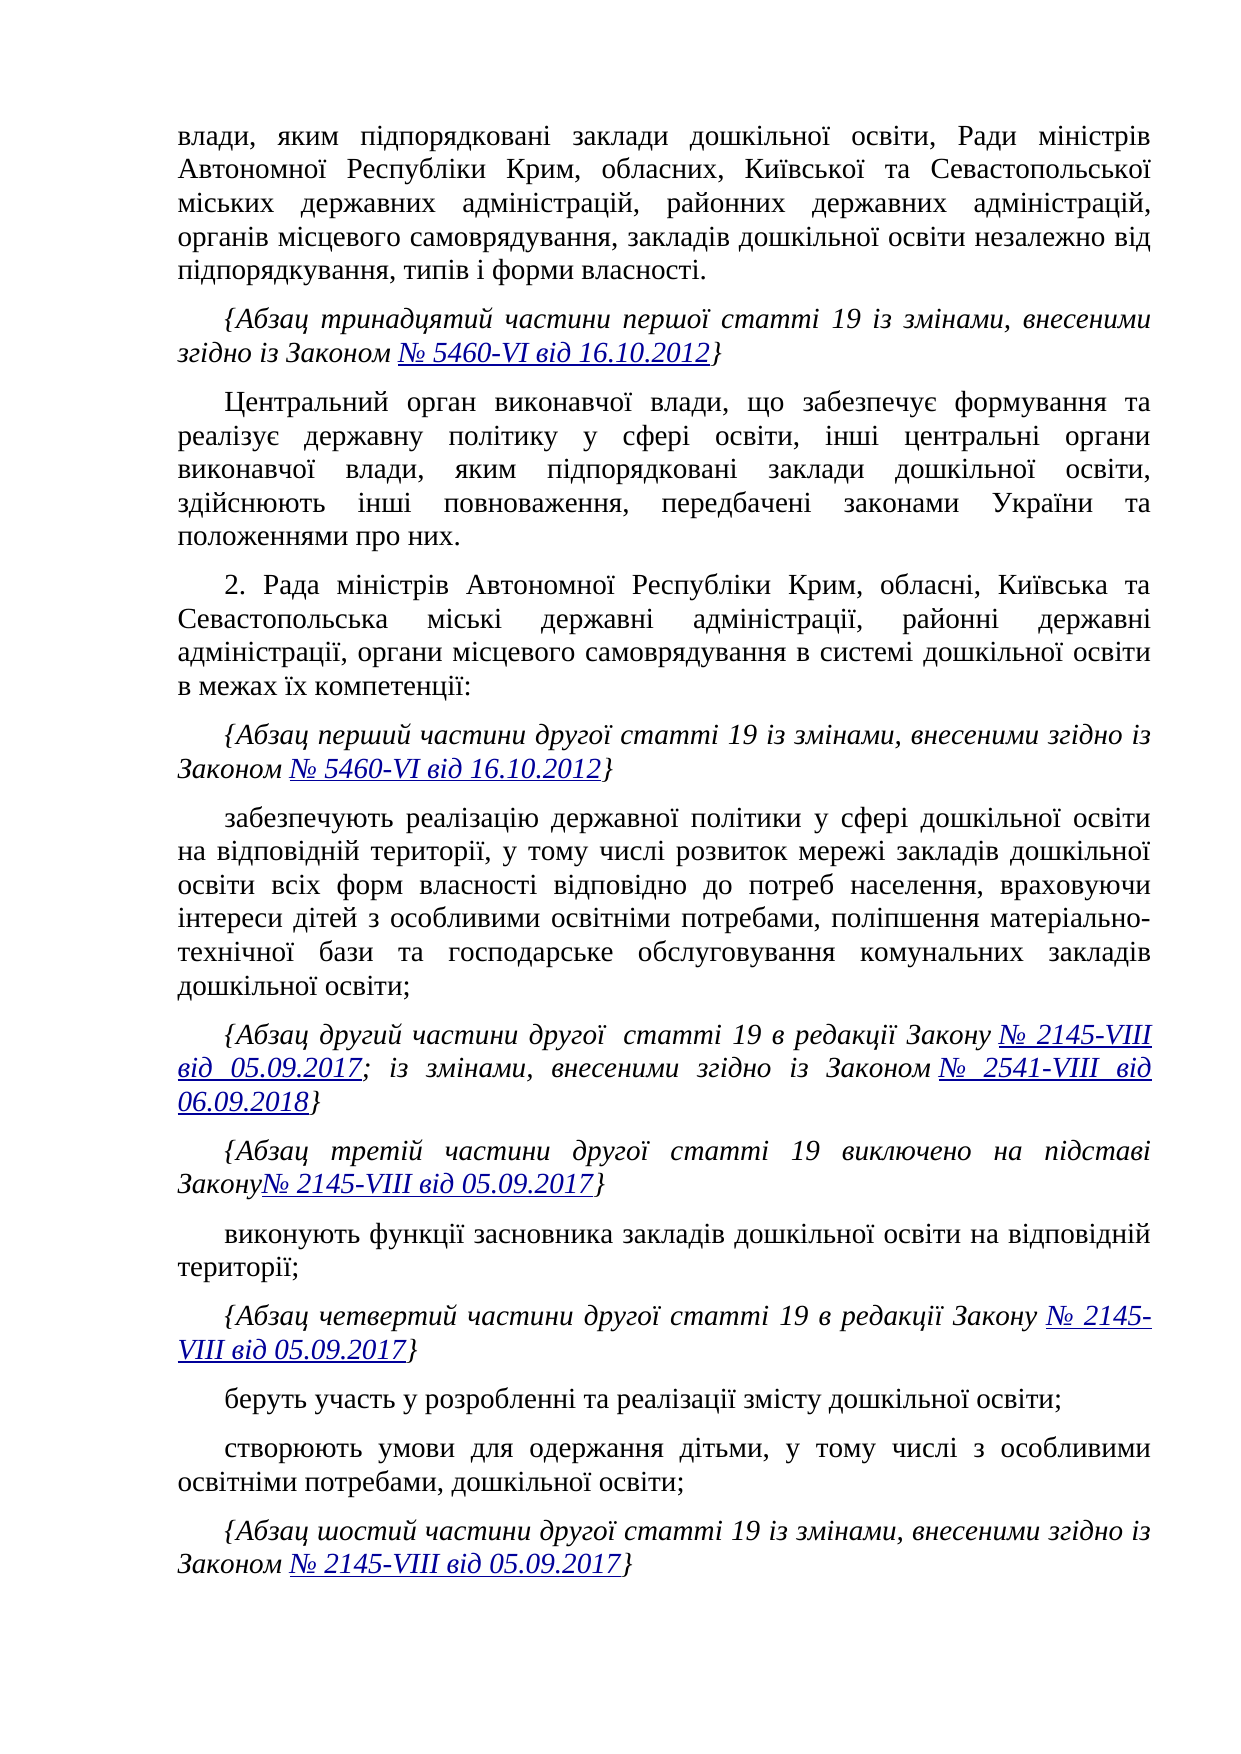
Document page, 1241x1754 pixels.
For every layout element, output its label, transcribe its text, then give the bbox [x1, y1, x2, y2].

text Центральний орган виконавчої влади, що забезпечує формування та реалізує державну політику у сфері освіти, інші центральні органи виконавчої влади, яким підпорядковані заклади дошкільної освіти, здійснюють інші повноваження, передбачені законами України та положеннями про них. [177, 384, 1152, 552]
text забезпечують реалізацію державної політики у сфері дошкільної освіти на відповідній території, у тому числі розвиток мережі закладів дошкільної освіти всіх форм власності відповідно до потреб населення, враховуючи інтереси дітей з особливими освітніми потребами, поліпшення матеріально-технічної бази та господарське обслуговування комунальних закладів дошкільної освіти; [177, 800, 1152, 1001]
text {Абзац другий частини другої статті 19 в редакції Закону № 2145-VIII від 05.09.2017; із змінами, внесеними згідно із Законом № 2541-VIII від 06.09.2018} [177, 1017, 1152, 1117]
text 2. Рада міністрів Автономної Республіки Крим, обласні, Київська та Севастопольська міські державні адміністрації, районні державні адміністрації, органи місцевого самоврядування в системі дошкільної освіти в межах їх компетенції: [177, 567, 1152, 702]
text {Абзац третій частини другої статті 19 виключено на підставі Закону№ 2145-VIII від 05.09.2017} [177, 1133, 1152, 1200]
text {Абзац перший частини другої статті 19 із змінами, внесеними згідно із Законом № 5460-VI від 16.10.2012} [177, 717, 1152, 784]
text {Абзац тринадцятий частини першої статті 19 із змінами, внесеними згідно із Законом № 5460-VI від 16.10.2012} [177, 301, 1152, 368]
text беруть участь у розробленні та реалізації змісту дошкільної освіти; [177, 1381, 1152, 1415]
text {Абзац четвертий частини другої статті 19 в редакції Закону № 2145-VIII від 05.09.2017} [177, 1298, 1152, 1366]
text виконують функції засновника закладів дошкільної освіти на відповідній території; [177, 1216, 1152, 1283]
text {Абзац шостий частини другої статті 19 із змінами, внесеними згідно із Законом № 2145-VIII від 05.09.2017} [177, 1513, 1152, 1580]
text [177, 118, 1152, 286]
text створюють умови для одержання дітьми, у тому числі з особливими освітніми потребами, дошкільної освіти; [177, 1430, 1152, 1497]
